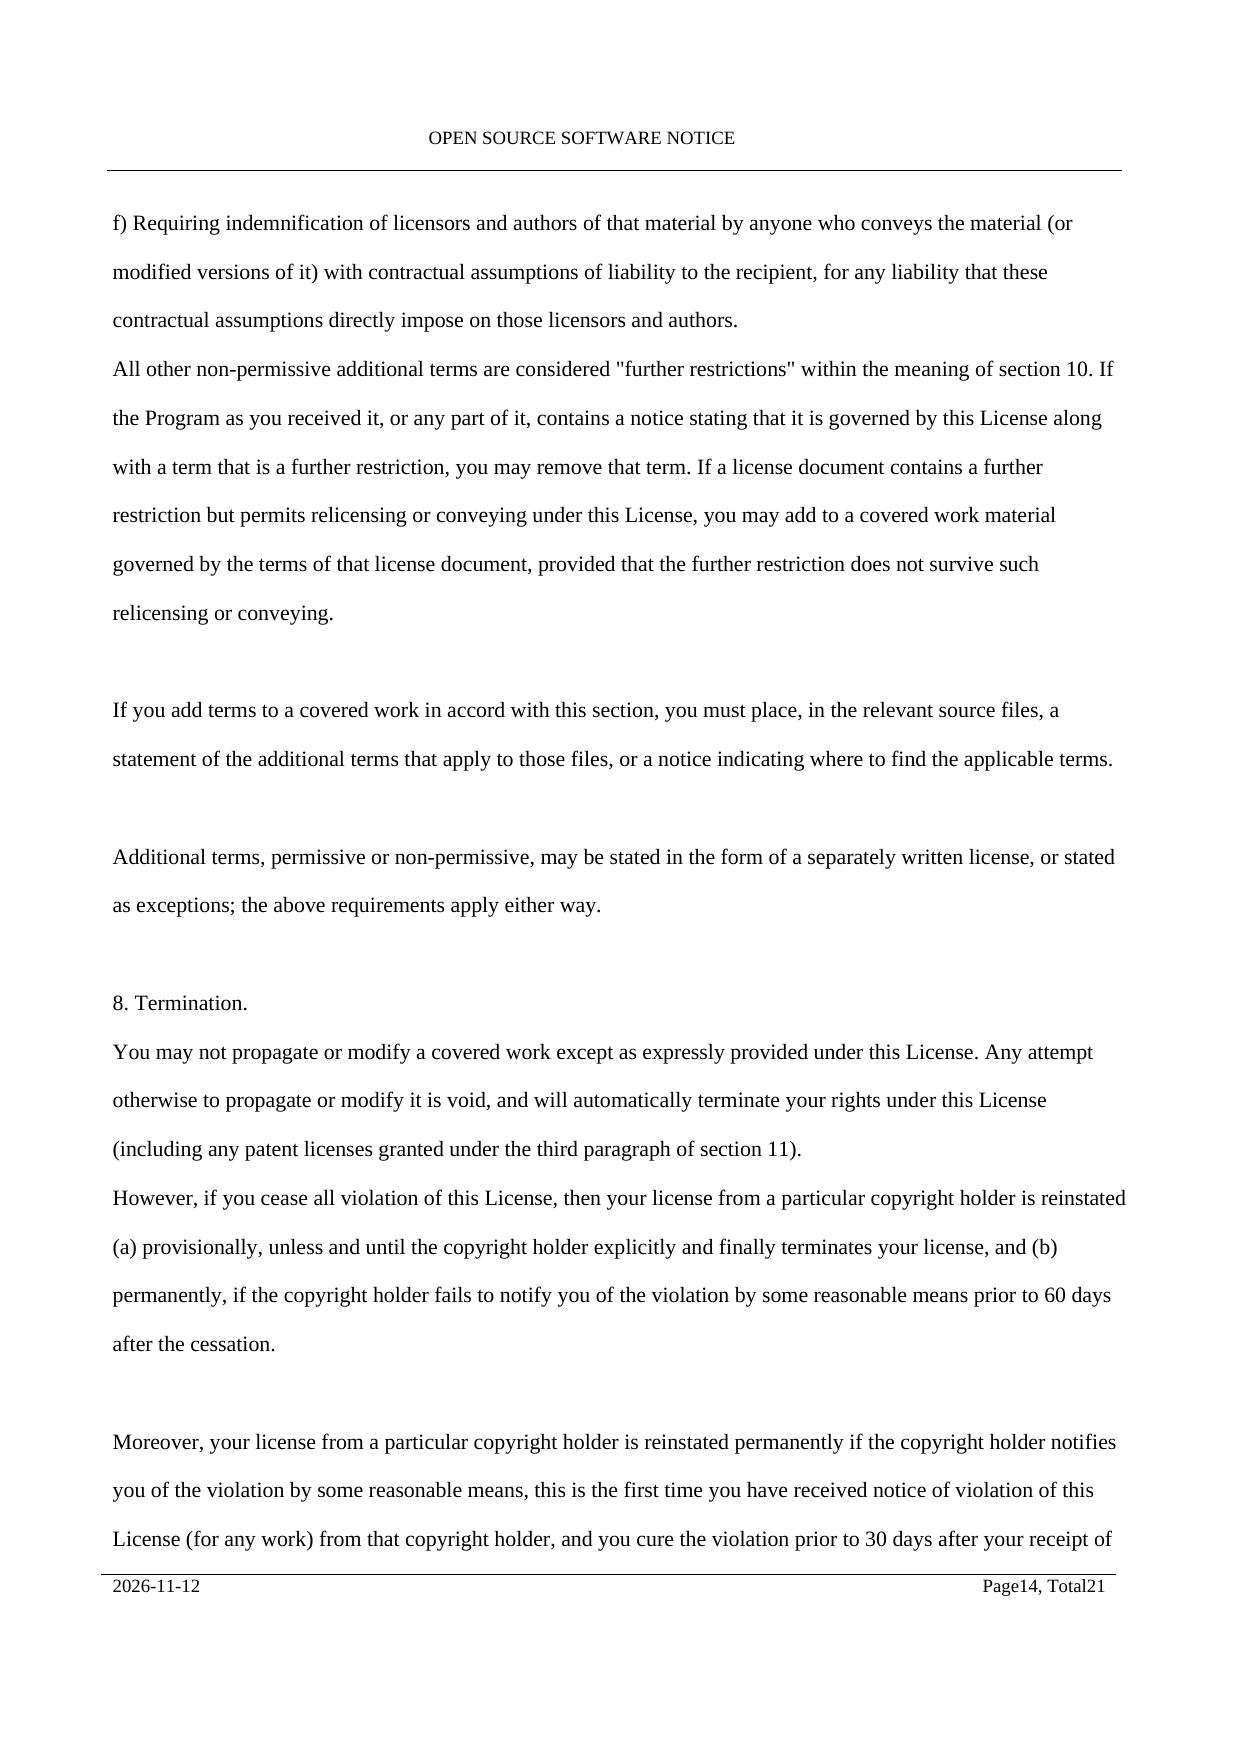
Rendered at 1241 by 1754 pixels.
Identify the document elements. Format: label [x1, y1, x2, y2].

text [112, 206, 1128, 1555]
